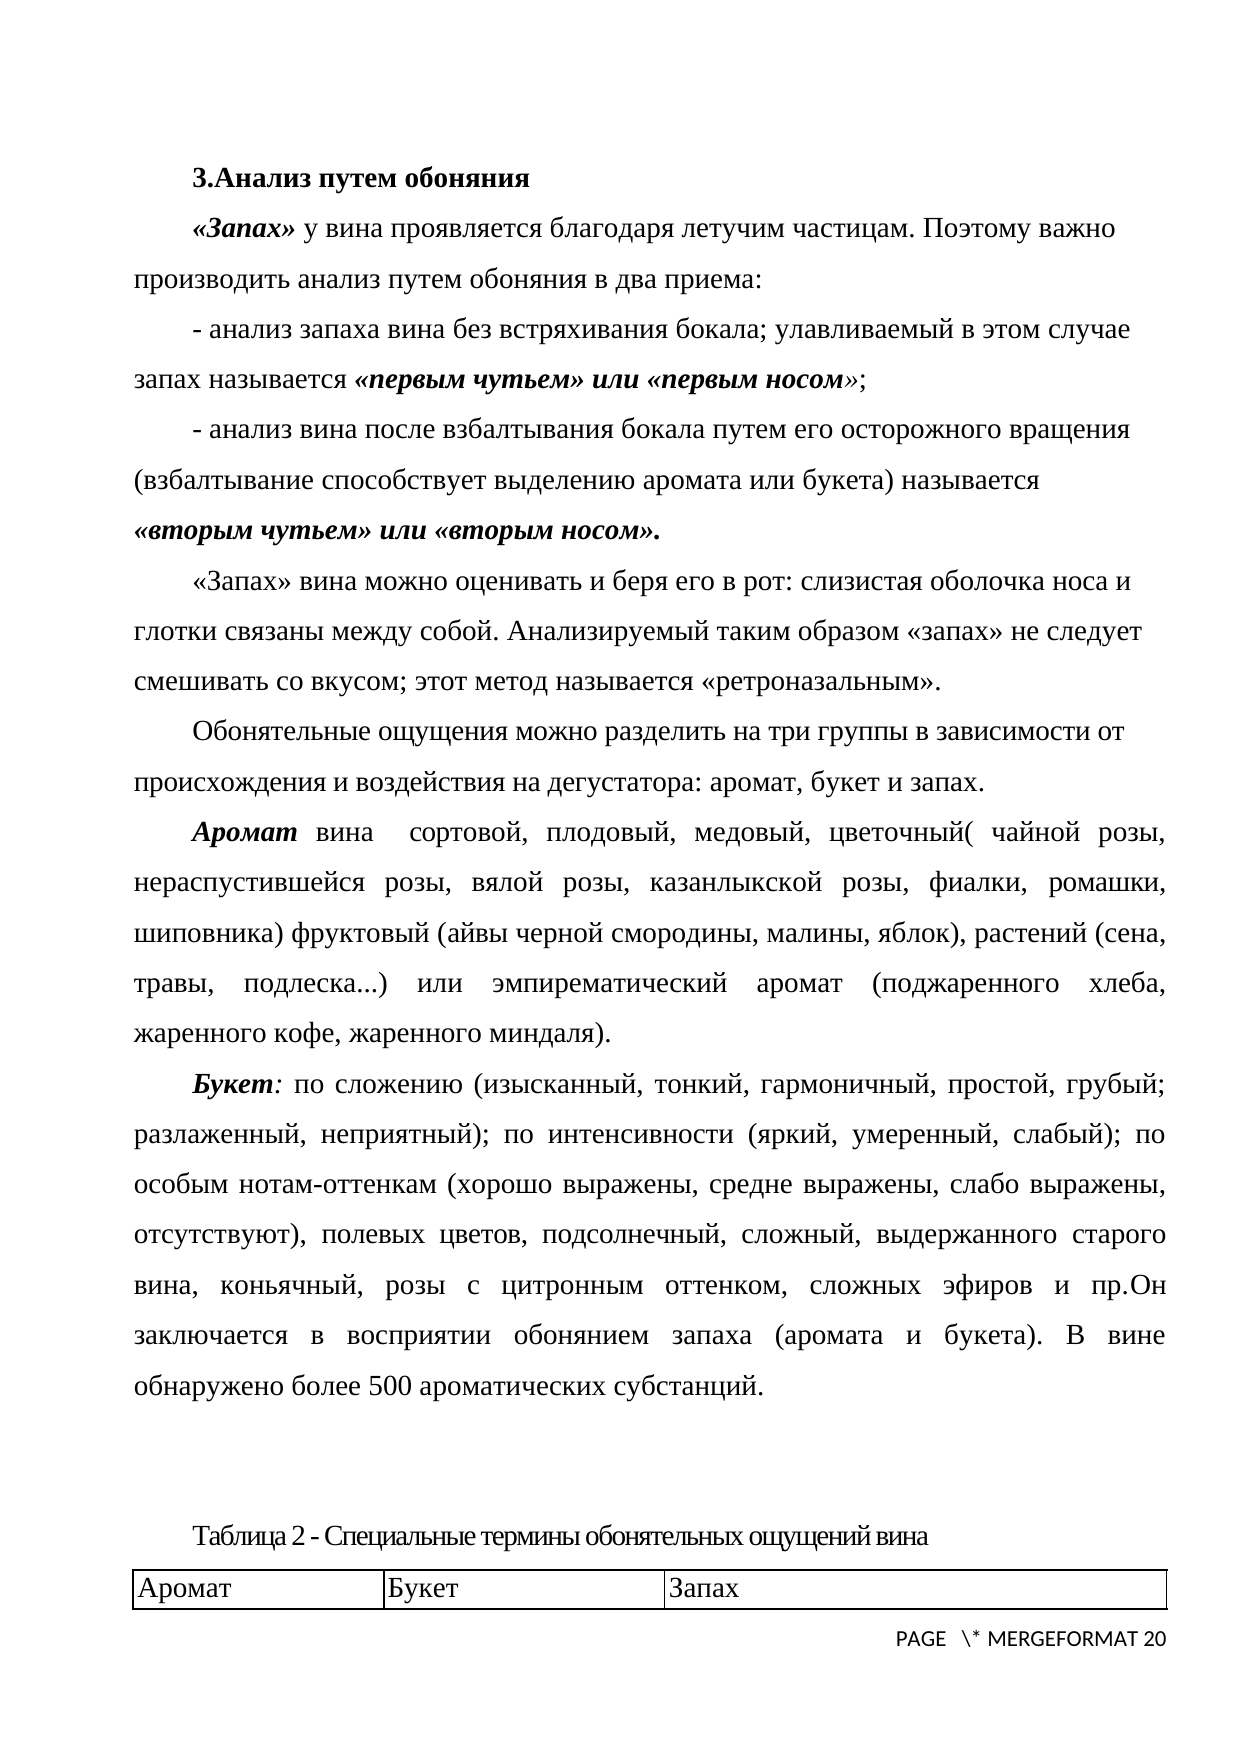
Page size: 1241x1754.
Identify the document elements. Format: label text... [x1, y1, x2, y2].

text 3.Анализ путем обоняния [133, 160, 1167, 194]
table_header Запах [665, 1571, 1166, 1608]
text - анализ вина после взбалтывания бокала путем его осторожного вращения (взбалтывание способствует выделению аромата или букета) называется «вторым чутьем» или «вторым носом». [133, 412, 1167, 546]
text Аромат вина сортовой, плодовый, медовый, цветочный( чайной розы, нераспустившейся розы, вялой розы, казанлыкской розы, фиалки, ромашки, шиповника) фруктовый (айвы черной смородины, малины, яблок), растений (сена, травы, подлеска...) или эмпирематический аромат (поджаренного хлеба, жаренного кофе, жаренного миндаля). [133, 814, 1167, 1049]
text «Запах» у вина проявляется благодаря летучим частицам. Поэтому важно производить анализ путем обоняния в два приема: [133, 210, 1167, 294]
table_header Букет [385, 1571, 664, 1608]
table_header Аромат [134, 1571, 383, 1608]
text Букет: по сложению (изысканный, тонкий, гармоничный, простой, грубый; разлаженный, неприятный); по интенсивности (яркий, умеренный, слабый); по особым нотам-оттенкам (хорошо выражены, средне выражены, слабо выражены, отсутствуют), полевых цветов, подсолнечный, сложный, выдержанного старого вина, коньячный, розы с цитронным оттенком, сложных эфиров и пр.Он заключается в восприятии обонянием запаха (аромата и букета). В вине обнаружено более 500 ароматических субстанций. [133, 1066, 1167, 1401]
text - анализ запаха вина без встряхивания бокала; улавливаемый в этом случае запах называется «первым чутьем» или «первым носом»; [133, 311, 1167, 395]
text Обонятельные ощущения можно разделить на три группы в зависимости от происхождения и воздействия на дегустатора: аромат, букет и запах. [133, 713, 1167, 797]
text Таблица 2 - Специальные термины обонятельных ощущений вина [133, 1518, 1167, 1552]
text «Запах» вина можно оценивать и беря его в рот: слизистая оболочка носа и глотки связаны между собой. Анализируемый таким образом «запах» не следует смешивать со вкусом; этот метод называется «ретроназальным». [133, 563, 1167, 697]
